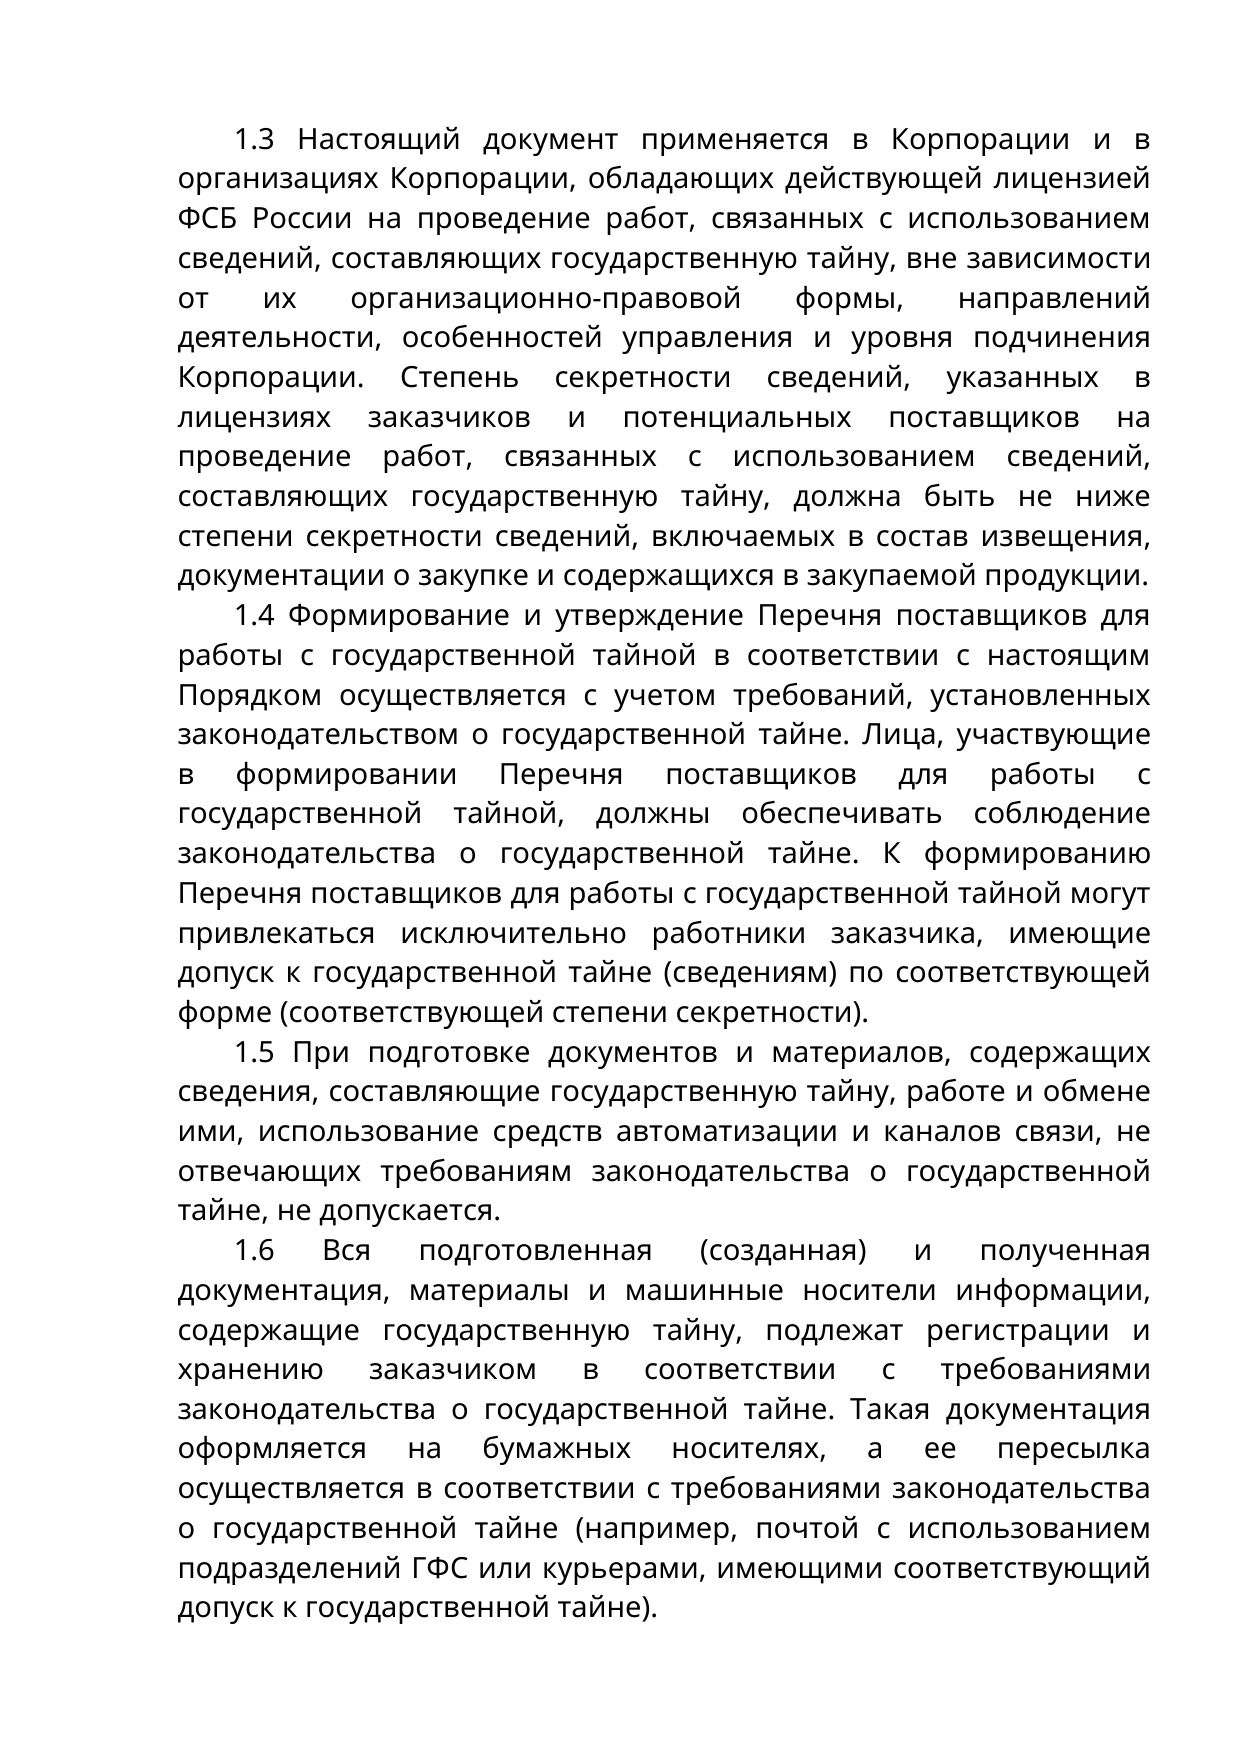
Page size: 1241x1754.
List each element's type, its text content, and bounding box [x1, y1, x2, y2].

text 1.5 При подготовке документов и материалов, содержащих сведения, составляющие государственную тайну, работе и обмене ими, использование средств автоматизации и каналов связи, не отвечающих требованиям законодательства о государственной тайне, не допускается. [177, 1031, 1152, 1229]
text 1.6 Вся подготовленная (созданная) и полученная документация, материалы и машинные носители информации, содержащие государственную тайну, подлежат регистрации и хранению заказчиком в соответствии с требованиями законодательства о государственной тайне. Такая документация оформляется на бумажных носителях, а ее пересылка осуществляется в соответствии с требованиями законодательства о государственной тайне (например, почтой с использованием подразделений ГФС или курьерами, имеющими соответствующий допуск к государственной тайне). [177, 1229, 1152, 1626]
text 1.4 Формирование и утверждение Перечня поставщиков для работы с государственной тайной в соответствии с настоящим Порядком осуществляется с учетом требований, установленных законодательством о государственной тайне. Лица, участвующие в формировании Перечня поставщиков для работы с государственной тайной, должны обеспечивать соблюдение законодательства о государственной тайне. К формированию Перечня поставщиков для работы с государственной тайной могут привлекаться исключительно работники заказчика, имеющие допуск к государственной тайне (сведениям) по соответствующей форме (соответствующей степени секретности). [177, 594, 1152, 1031]
text 1.3 Настоящий документ применяется в Корпорации и в организациях Корпорации, обладающих действующей лицензией ФСБ России на проведение работ, связанных с использованием сведений, составляющих государственную тайну, вне зависимости от их организационно-правовой формы, направлений деятельности, особенностей управления и уровня подчинения Корпорации. Степень секретности сведений, указанных в лицензиях заказчиков и потенциальных поставщиков на проведение работ, связанных с использованием сведений, составляющих государственную тайну, должна быть не ниже степени секретности сведений, включаемых в состав извещения, документации о закупке и содержащихся в закупаемой продукции. [177, 118, 1152, 594]
